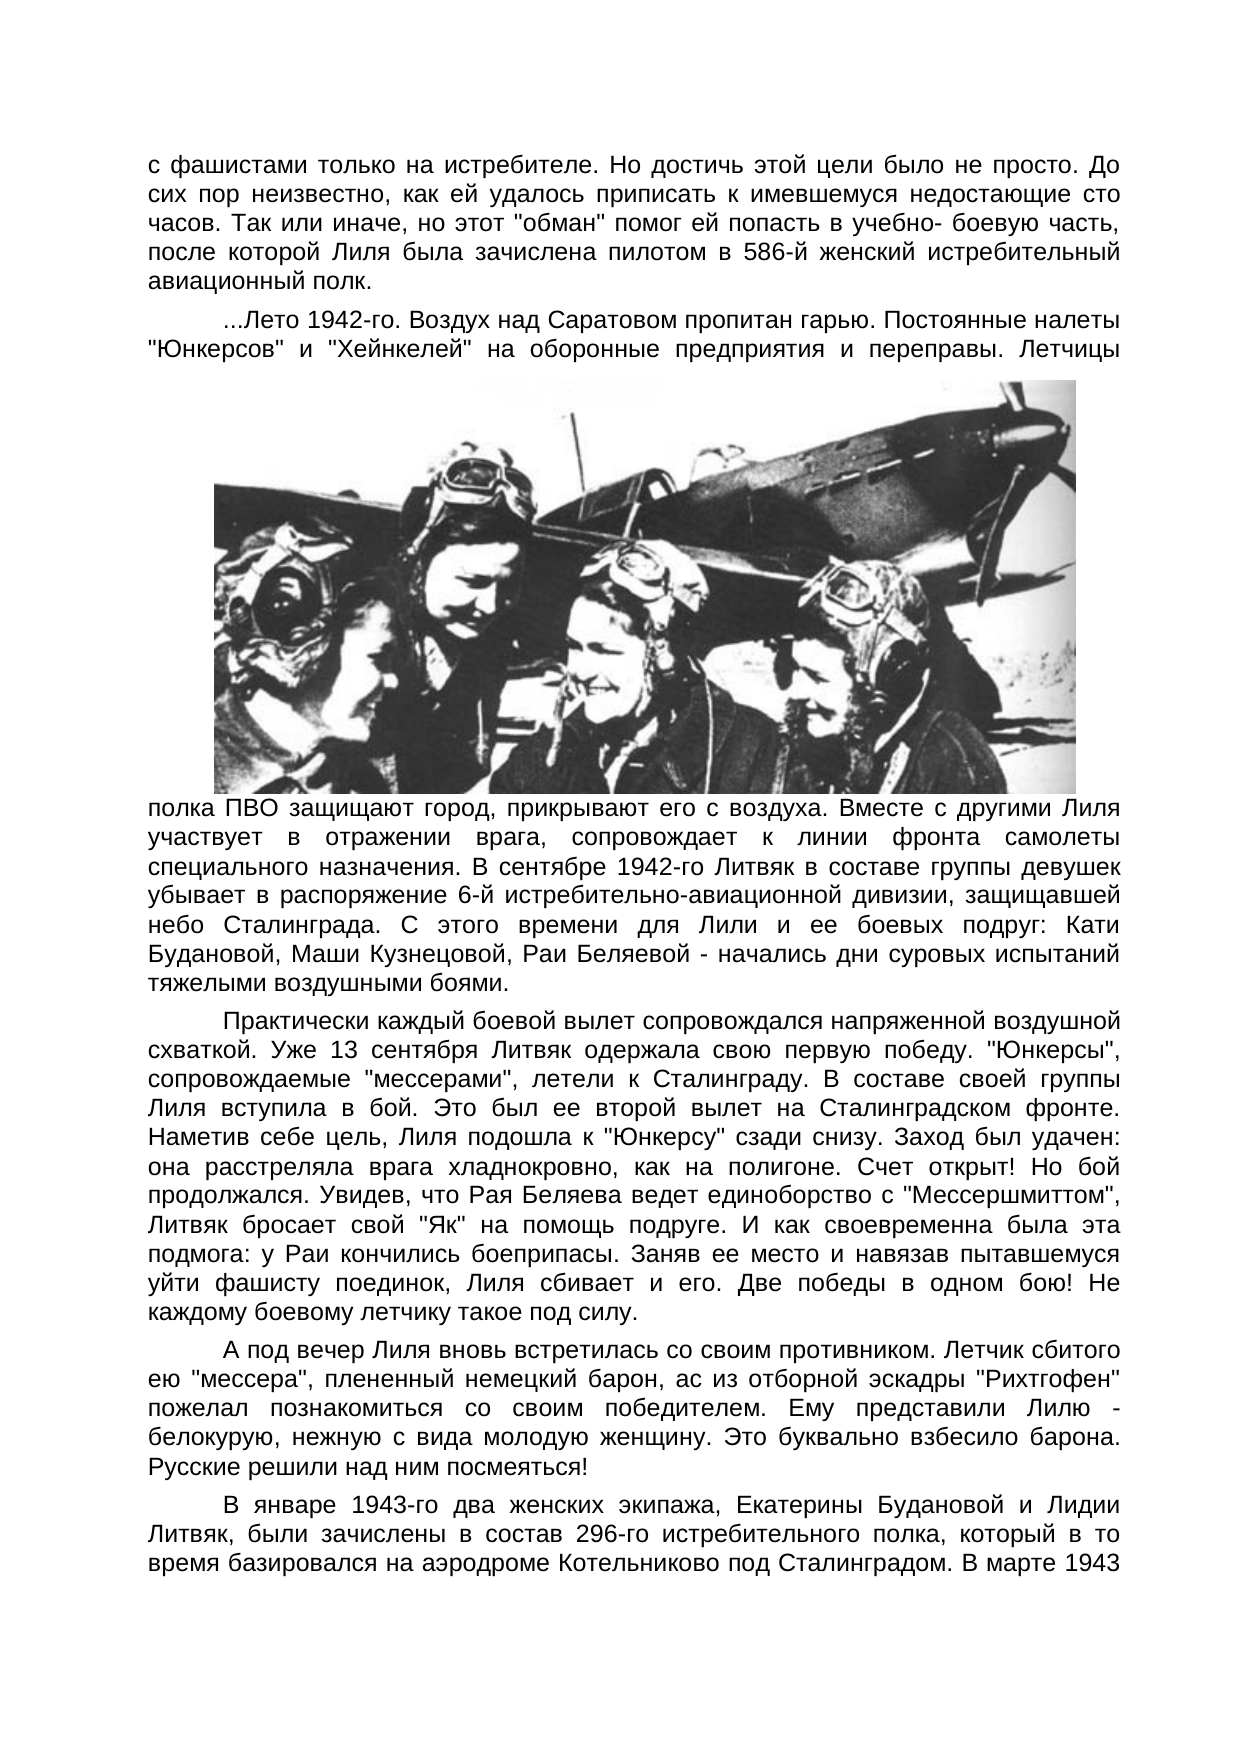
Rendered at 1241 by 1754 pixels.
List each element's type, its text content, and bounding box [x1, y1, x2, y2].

picture [214, 380, 1076, 794]
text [148, 1490, 1122, 1577]
text Практически каждый боевой вылет сопровождался напряженной воздушной схваткой. Уже 13 сентября Литвяк одержала свою первую победу. "Юнкерсы", сопровождаемые "мессерами", летели к Сталинграду. В составе своей группы Лиля вступила в бой. Это был ее второй вылет на Сталинградском фронте. Наметив себе цель, Лиля подошла к "Юнкерсу" сзади снизу. Заход был удачен: она расстреляла врага хладнокровно, как на полигоне. Счет открыт! Но бой продолжался. Увидев, что Рая Беляева ведет единоборство с "Мессершмиттом", Литвяк бросает свой "Як" на помощь подруге. И как своевременна была эта подмога: у Раи кончились боеприпасы. Заняв ее место и навязав пытавшемуся уйти фашисту поединок, Лиля сбивает и его. Две победы в одном бою! Не каждому боевому летчику такое под силу. [148, 1006, 1122, 1326]
text А под вечер Лиля вновь встретилась со своим противником. Летчик сбитого ею "мессера", плененный немецкий барон, ас из отборной эскадры "Рихтгофен" пожелал познакомиться со своим победителем. Ему представили Лилю - белокурую, нежную с вида молодую женщину. Это буквально взбесило барона. Русские решили над ним посмеяться! [148, 1335, 1122, 1480]
